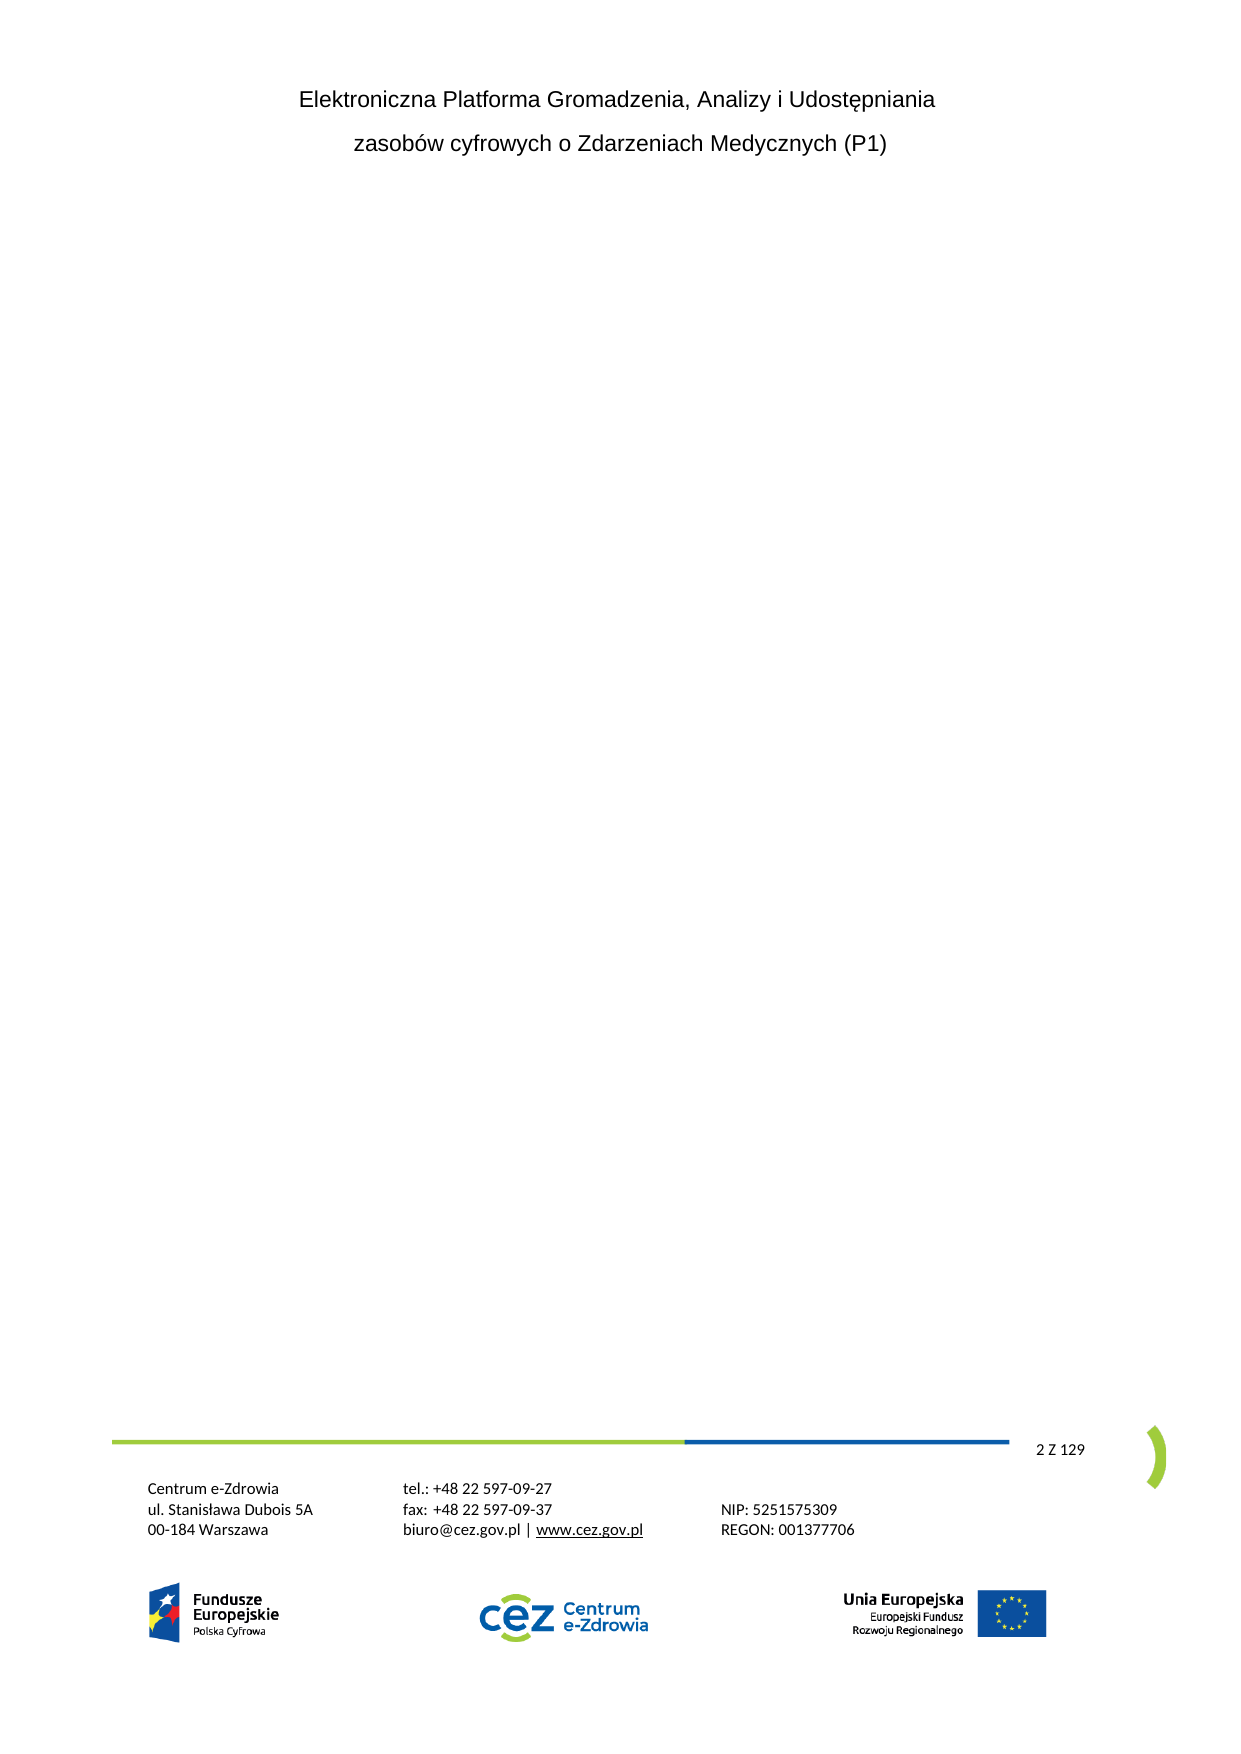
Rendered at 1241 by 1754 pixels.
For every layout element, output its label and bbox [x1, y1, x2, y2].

picture [835, 1588, 1055, 1638]
picture [1146, 1425, 1167, 1489]
picture [477, 1594, 649, 1642]
picture [142, 1580, 285, 1645]
